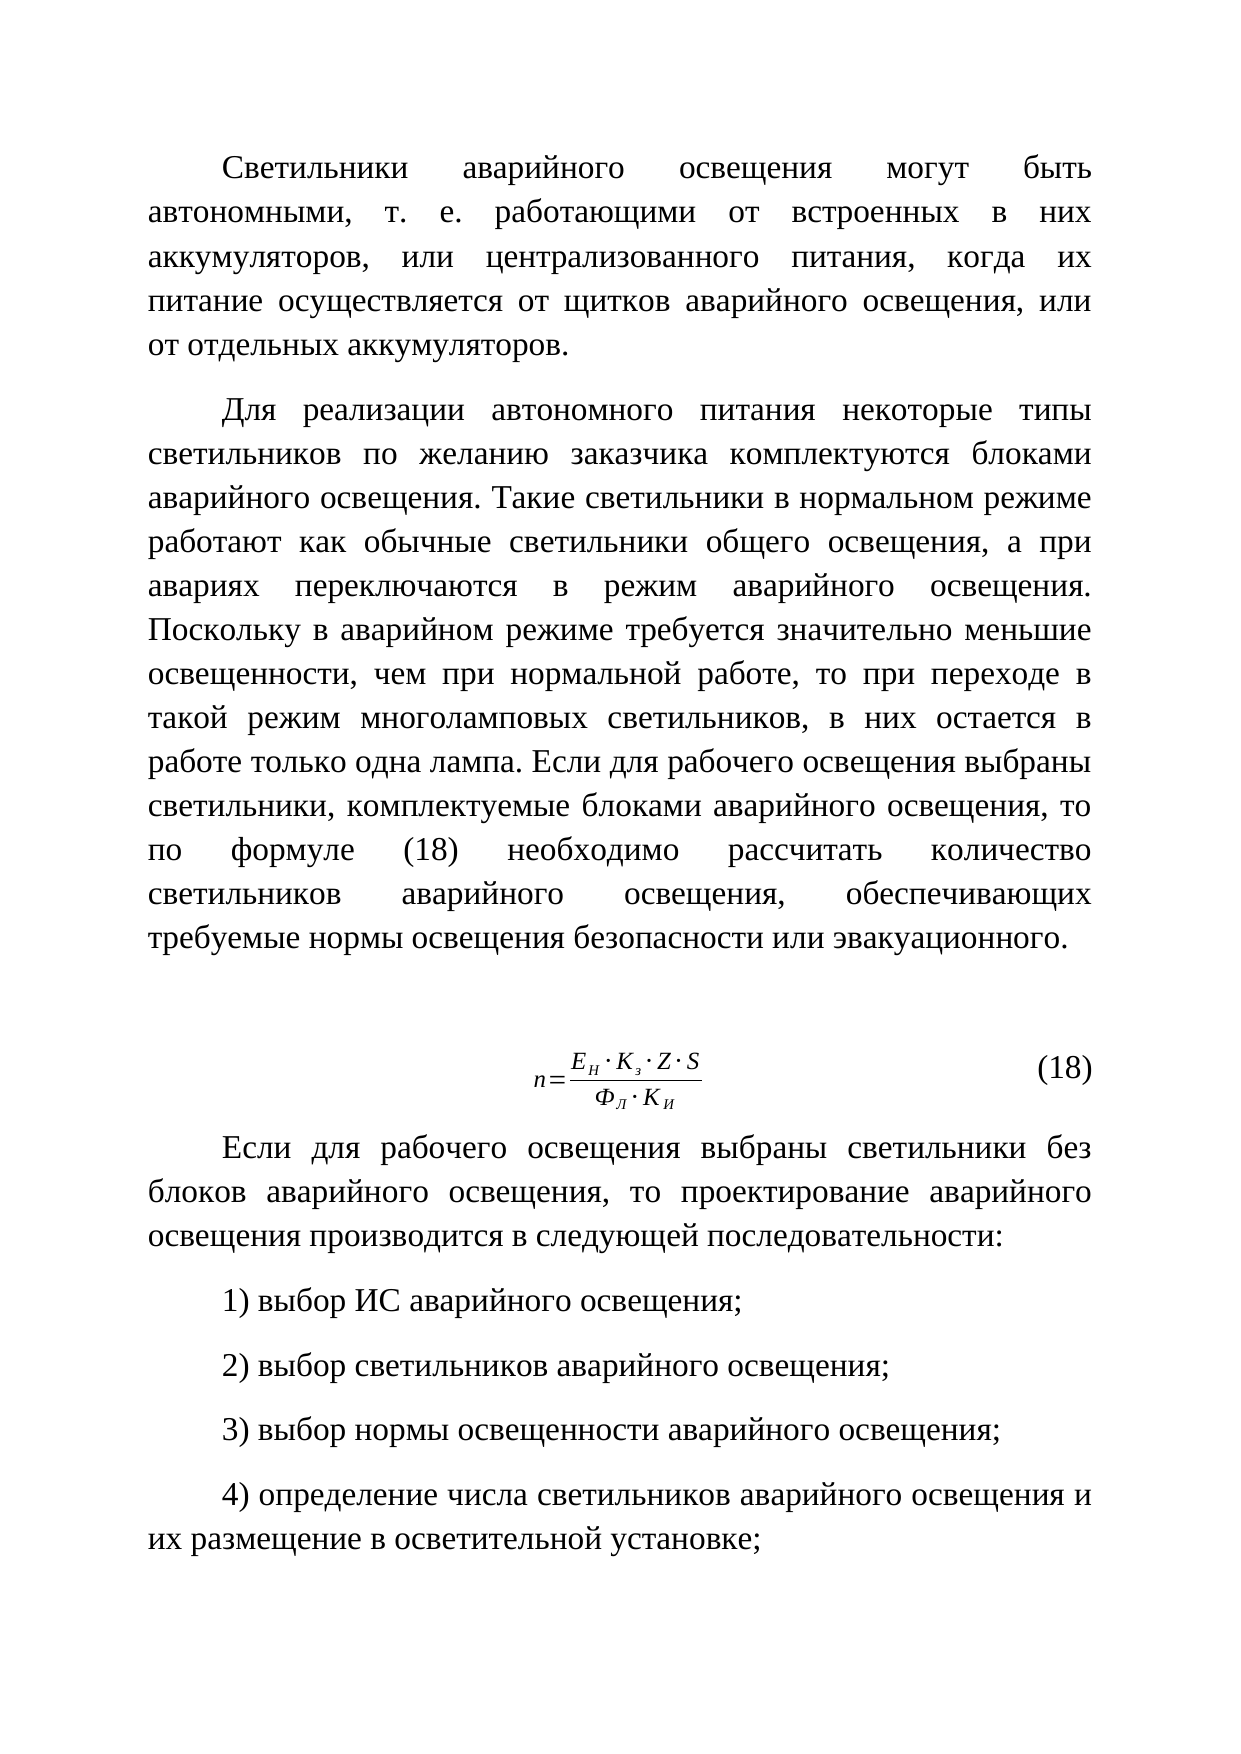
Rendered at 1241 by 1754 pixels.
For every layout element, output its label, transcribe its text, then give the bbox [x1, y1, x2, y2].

text Если для рабочего освещения выбраны светильники без блоков аварийного освещения, то проектирование аварийного освещения производится в следующей последовательности: [148, 1127, 1092, 1253]
text 4) определение числа светильников аварийного освещения и их размещение в осветительной установке; [148, 1474, 1092, 1557]
table_header (18) [1026, 1048, 1104, 1127]
text 2) выбор светильников аварийного освещения; [148, 1345, 1092, 1383]
text Для реализации автономного питания некоторые типы светильников по желанию заказчика комплектуются блоками аварийного освещения. Такие светильники в нормальном режиме работают как обычные светильники общего освещения, а при авариях переключаются в режим аварийного освещения. Поскольку в аварийном режиме требуется значительно меньшие освещенности, чем при нормальной работе, то при переходе в такой режим многоламповых светильников, в них остается в работе только одна лампа. Если для рабочего освещения выбраны светильники, комплектуемые блоками аварийного освещения, то по формуле (18) необходимо рассчитать количество светильников аварийного освещения, обеспечивающих требуемые нормы освещения безопасности или эвакуационного. [148, 389, 1092, 956]
text Светильники аварийного освещения могут быть автономными, т. е. работающими от встроенных в них аккумуляторов, или централизованного питания, когда их питание осуществляется от щитков аварийного освещения, или от отдельных аккумуляторов. [148, 148, 1092, 362]
text 1) выбор ИС аварийного освещения; [148, 1280, 1092, 1318]
text 3) выбор нормы освещенности аварийного освещения; [148, 1410, 1092, 1448]
table_header [136, 1048, 1026, 1127]
